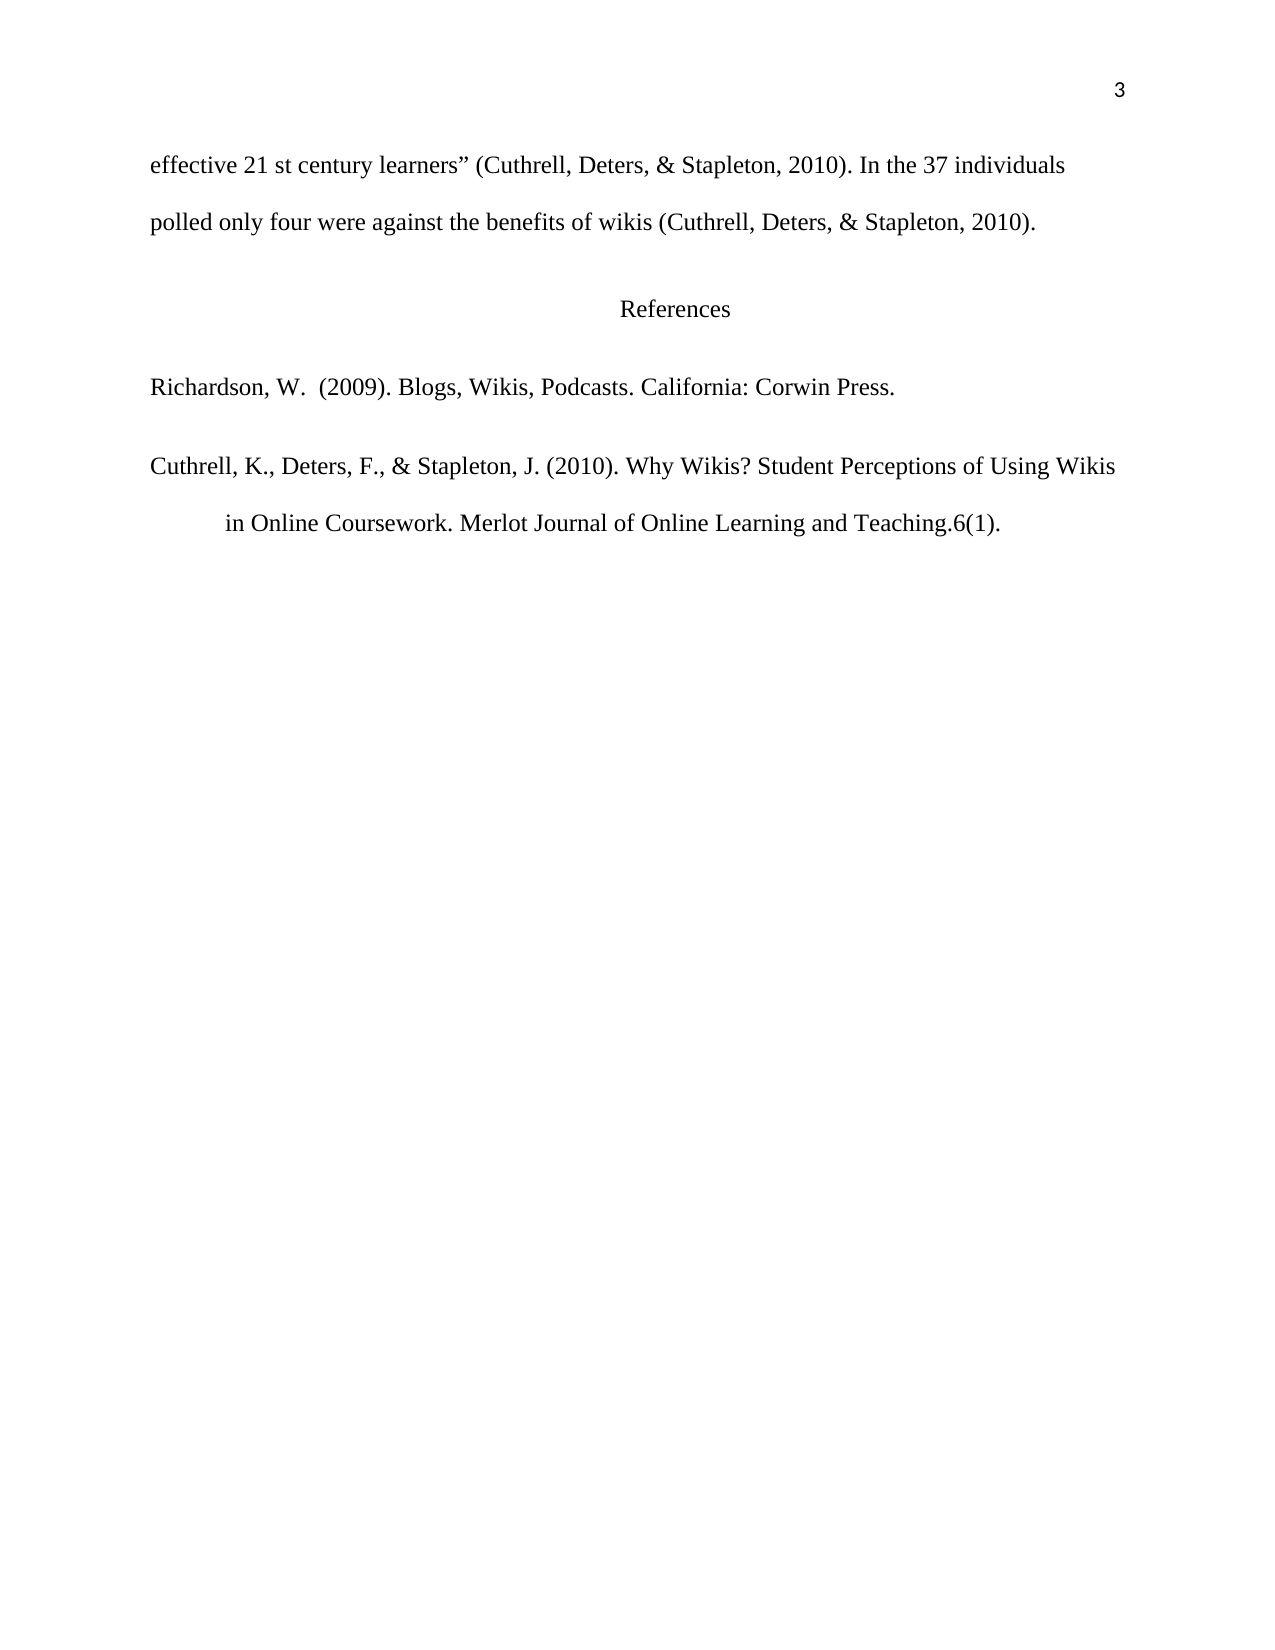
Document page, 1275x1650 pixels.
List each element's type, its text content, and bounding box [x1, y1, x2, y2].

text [150, 150, 1125, 236]
text Cuthrell, K., Deters, F., & Stapleton, J. (2010). Why Wikis? Student Perceptions of Using Wikis in Online Coursework. Merlot Journal of Online Learning and Teaching.6(1). [150, 451, 1125, 537]
text References [150, 294, 1125, 323]
text Richardson, W. (2009). Blogs, Wikis, Podcasts. California: Corwin Press. [150, 372, 1125, 401]
